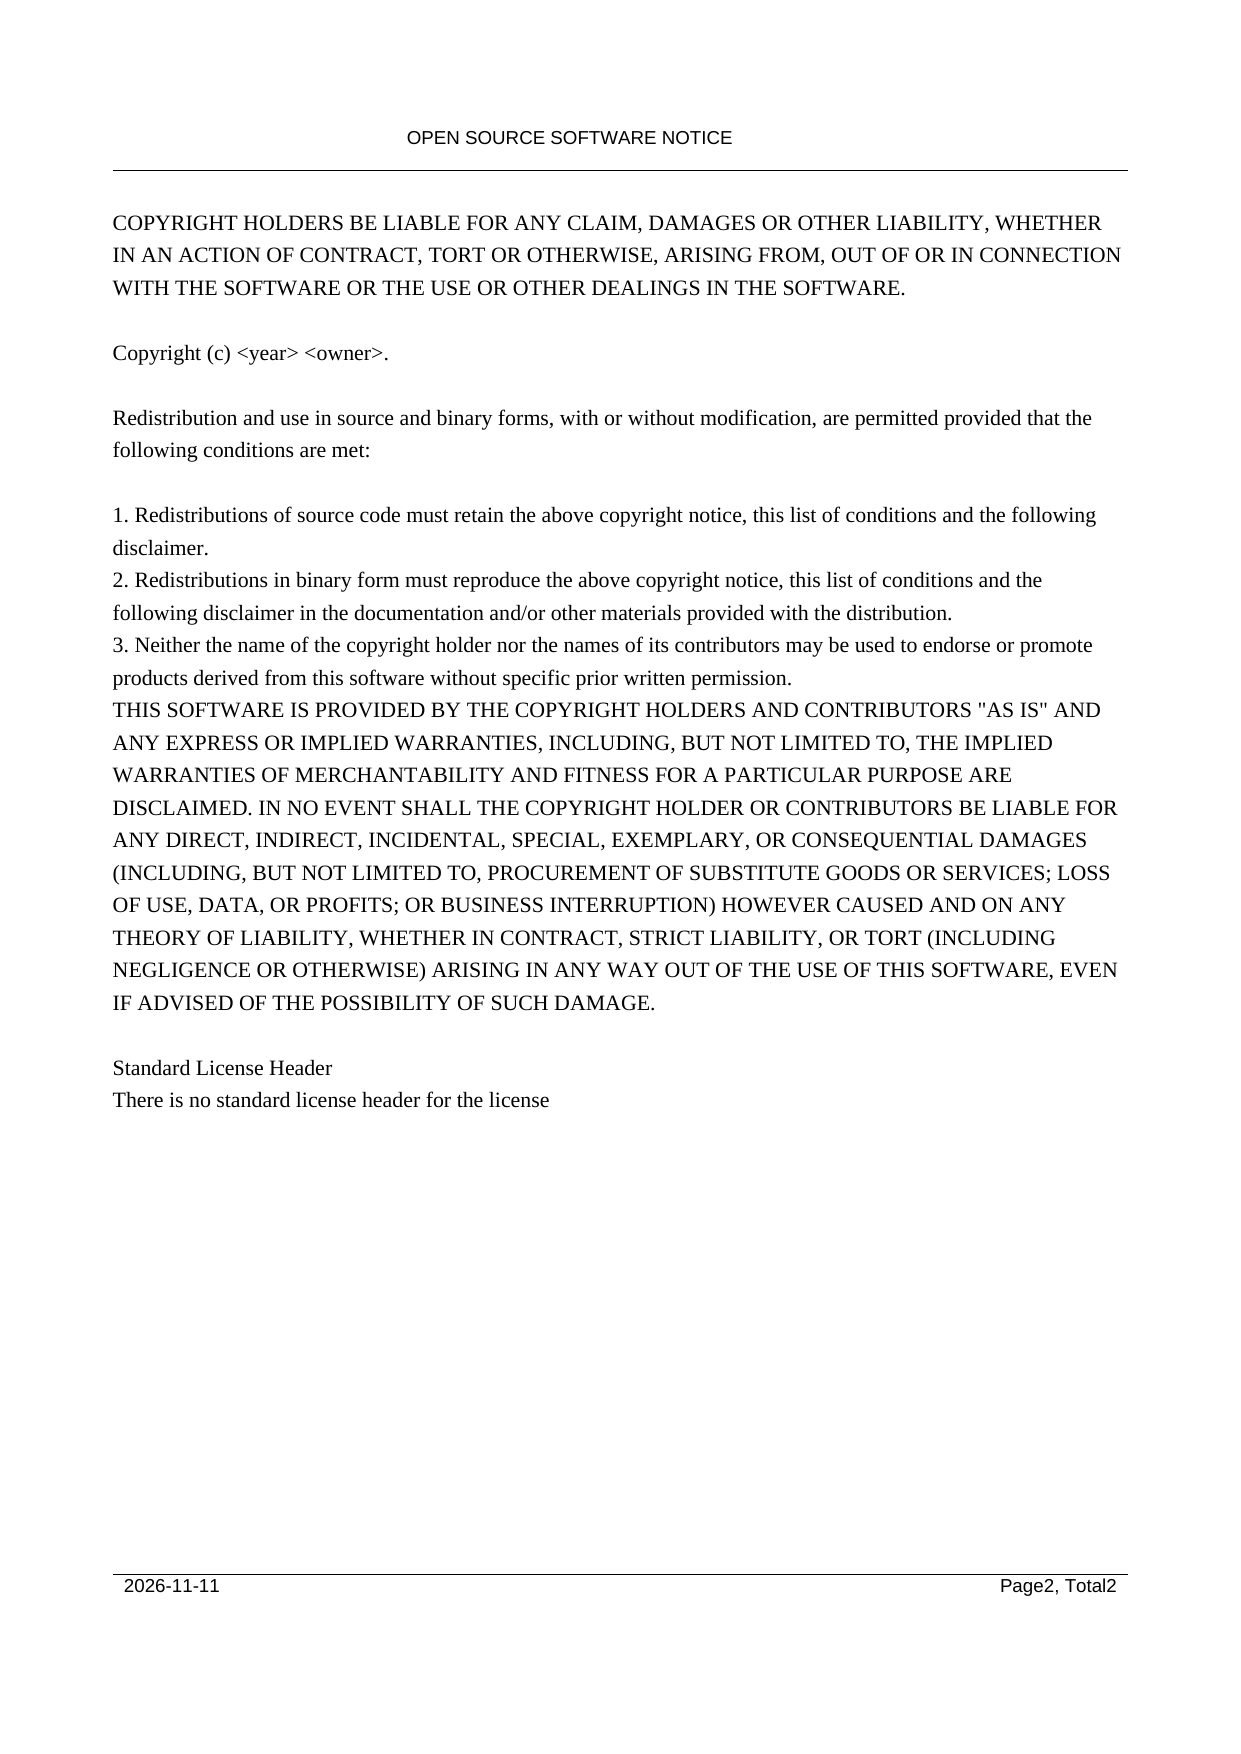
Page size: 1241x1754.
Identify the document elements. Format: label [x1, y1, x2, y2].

text [112, 206, 1128, 1116]
